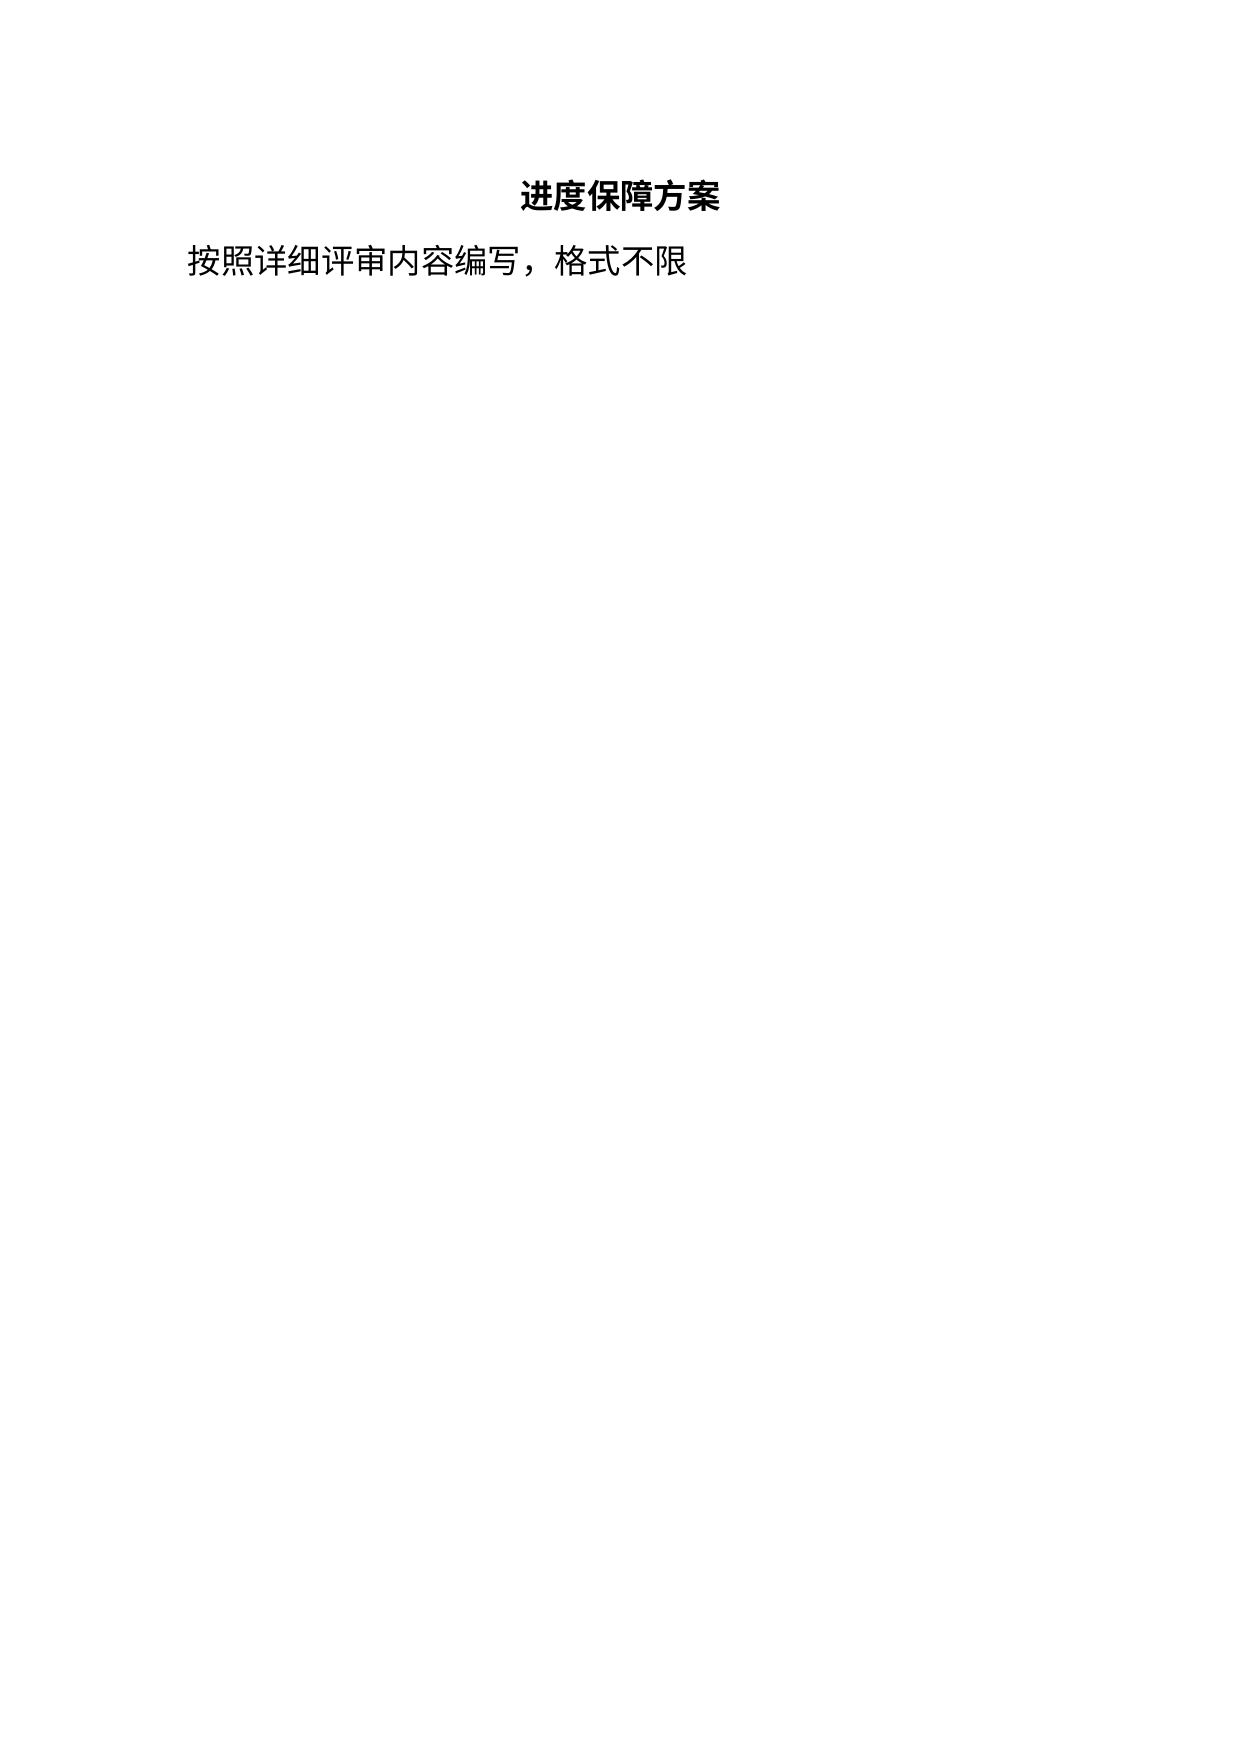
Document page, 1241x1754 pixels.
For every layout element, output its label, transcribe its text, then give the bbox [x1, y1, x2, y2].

text 进度保障方案 [187, 162, 1053, 227]
text 按照详细评审内容编写，格式不限 [187, 227, 1053, 292]
